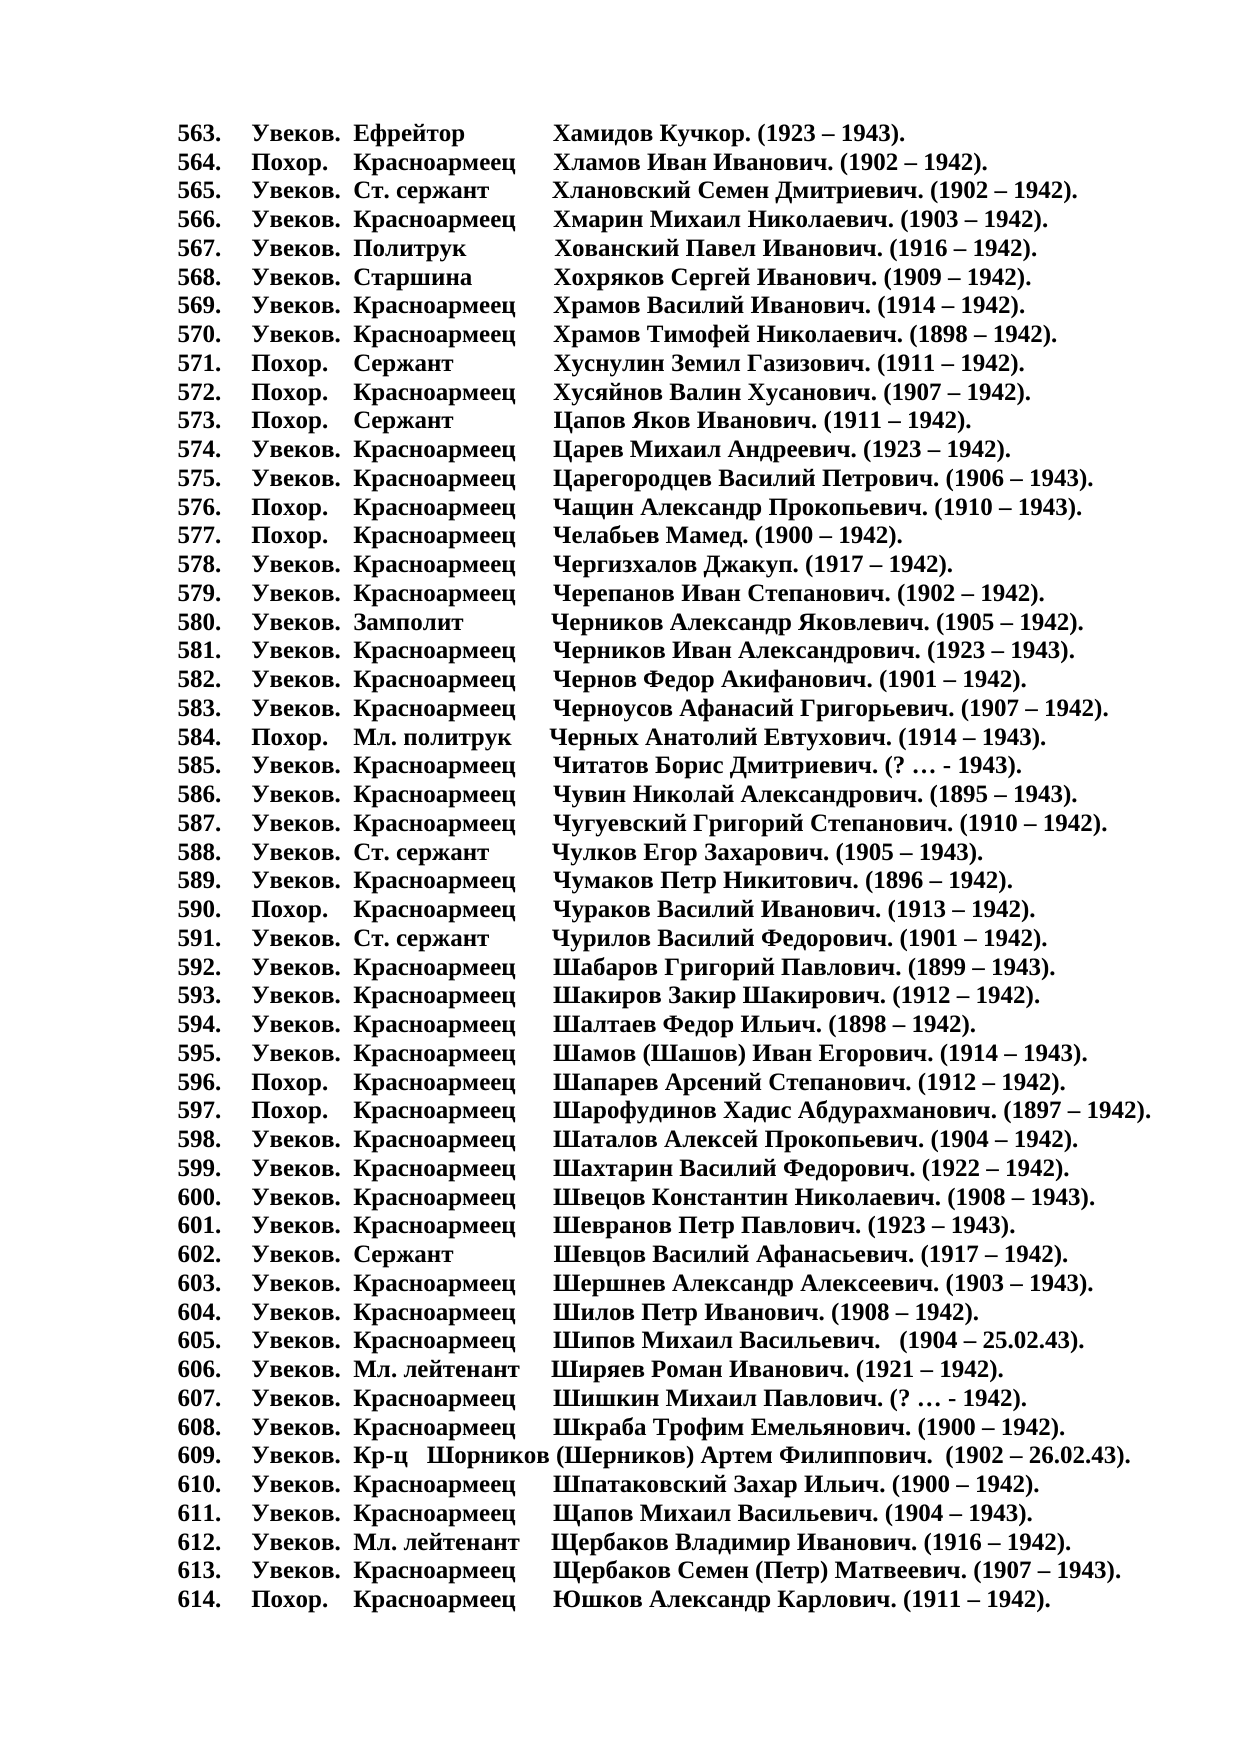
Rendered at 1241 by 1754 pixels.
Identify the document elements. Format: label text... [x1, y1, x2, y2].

list Похор. Красноармеец Юшков Александр Карлович. (1911 – 1942). [177, 1584, 1152, 1613]
list Увеков. Красноармеец Чернов Федор Акифанович. (1901 – 1942). [177, 664, 1152, 693]
list Увеков. Красноармеец Шакиров Закир Шакирович. (1912 – 1942). [177, 981, 1152, 1009]
list Увеков. Красноармеец Чувин Николай Александрович. (1895 – 1943). [177, 779, 1152, 808]
list Увеков. Красноармеец Черепанов Иван Степанович. (1902 – 1942). [177, 578, 1152, 607]
list Похор. Сержант Цапов Яков Иванович. (1911 – 1942). [177, 406, 1152, 434]
list Увеков. Мл. лейтенант Ширяев Роман Иванович. (1921 – 1942). [177, 1354, 1152, 1383]
list Увеков. Кр-ц Шорников (Шерников) Артем Филиппович. (1902 – 26.02.43). [177, 1441, 1152, 1469]
list Увеков. Красноармеец Шаталов Алексей Прокопьевич. (1904 – 1942). [177, 1124, 1152, 1153]
list Увеков. Красноармеец Храмов Василий Иванович. (1914 – 1942). [177, 291, 1152, 319]
list Увеков. Красноармеец Шкраба Трофим Емельянович. (1900 – 1942). [177, 1412, 1152, 1441]
list Увеков. Старшина Хохряков Сергей Иванович. (1909 – 1942). [177, 262, 1152, 291]
list Увеков. Красноармеец Шалтаев Федор Ильич. (1898 – 1942). [177, 1009, 1152, 1038]
list Увеков. Красноармеец Чугуевский Григорий Степанович. (1910 – 1942). [177, 808, 1152, 837]
list Увеков. Политрук Хованский Павел Иванович. (1916 – 1942). [177, 233, 1152, 262]
list Увеков. Ст. сержант Чулков Егор Захарович. (1905 – 1943). [177, 837, 1152, 866]
list Увеков. Красноармеец Шахтарин Василий Федорович. (1922 – 1942). [177, 1153, 1152, 1182]
list Увеков. Красноармеец Шершнев Александр Алексеевич. (1903 – 1943). [177, 1268, 1152, 1297]
list Увеков. Ефрейтор Хамидов Кучкор. (1923 – 1943). [177, 118, 1152, 147]
list Похор. Красноармеец Хусяйнов Валин Хусанович. (1907 – 1942). [177, 377, 1152, 406]
list Увеков. Красноармеец Чумаков Петр Никитович. (1896 – 1942). [177, 866, 1152, 894]
list Увеков. Красноармеец Шилов Петр Иванович. (1908 – 1942). [177, 1297, 1152, 1326]
list Похор. Красноармеец Чащин Александр Прокопьевич. (1910 – 1943). [177, 492, 1152, 521]
list Увеков. Красноармеец Шипов Михаил Васильевич. (1904 – 25.02.43). [177, 1326, 1152, 1354]
list Увеков. Красноармеец Царев Михаил Андреевич. (1923 – 1942). [177, 434, 1152, 463]
list Похор. Красноармеец Шапарев Арсений Степанович. (1912 – 1942). [177, 1067, 1152, 1096]
list Увеков. Красноармеец Царегородцев Василий Петрович. (1906 – 1943). [177, 463, 1152, 492]
list Увеков. Мл. лейтенант Щербаков Владимир Иванович. (1916 – 1942). [177, 1527, 1152, 1556]
list Похор. Красноармеец Шарофудинов Хадис Абдурахманович. (1897 – 1942). [177, 1096, 1152, 1124]
list Увеков. Красноармеец Черников Иван Александрович. (1923 – 1943). [177, 636, 1152, 664]
list Похор. Красноармеец Челабьев Мамед. (1900 – 1942). [177, 521, 1152, 549]
list Увеков. Красноармеец Щапов Михаил Васильевич. (1904 – 1943). [177, 1498, 1152, 1527]
list Увеков. Красноармеец Черноусов Афанасий Григорьевич. (1907 – 1942). [177, 693, 1152, 722]
list Увеков. Красноармеец Шамов (Шашов) Иван Егорович. (1914 – 1943). [177, 1038, 1152, 1067]
list Увеков. Ст. сержант Чурилов Василий Федорович. (1901 – 1942). [177, 923, 1152, 952]
list Увеков. Красноармеец Шишкин Михаил Павлович. (? … - 1942). [177, 1383, 1152, 1412]
list Увеков. Красноармеец Чергизхалов Джакуп. (1917 – 1942). [177, 549, 1152, 578]
list Увеков. Красноармеец Читатов Борис Дмитриевич. (? … - 1943). [177, 751, 1152, 779]
list Увеков. Ст. сержант Хлановский Семен Дмитриевич. (1902 – 1942). [177, 176, 1152, 204]
list Похор. Красноармеец Чураков Василий Иванович. (1913 – 1942). [177, 894, 1152, 923]
list Увеков. Красноармеец Шабаров Григорий Павлович. (1899 – 1943). [177, 952, 1152, 981]
list Похор. Сержант Хуснулин Земил Газизович. (1911 – 1942). [177, 348, 1152, 377]
list Увеков. Сержант Шевцов Василий Афанасьевич. (1917 – 1942). [177, 1239, 1152, 1268]
list Увеков. Замполит Черников Александр Яковлевич. (1905 – 1942). [177, 607, 1152, 636]
list Похор. Красноармеец Хламов Иван Иванович. (1902 – 1942). [177, 147, 1152, 176]
list Увеков. Красноармеец Щербаков Семен (Петр) Матвеевич. (1907 – 1943). [177, 1556, 1152, 1584]
list Увеков. Красноармеец Шевранов Петр Павлович. (1923 – 1943). [177, 1211, 1152, 1239]
list Увеков. Красноармеец Шпатаковский Захар Ильич. (1900 – 1942). [177, 1469, 1152, 1498]
list Увеков. Красноармеец Швецов Константин Николаевич. (1908 – 1943). [177, 1182, 1152, 1211]
list Увеков. Красноармеец Хмарин Михаил Николаевич. (1903 – 1942). [177, 204, 1152, 233]
list Похор. Мл. политрук Черных Анатолий Евтухович. (1914 – 1943). [177, 722, 1152, 751]
list Увеков. Красноармеец Храмов Тимофей Николаевич. (1898 – 1942). [177, 319, 1152, 348]
